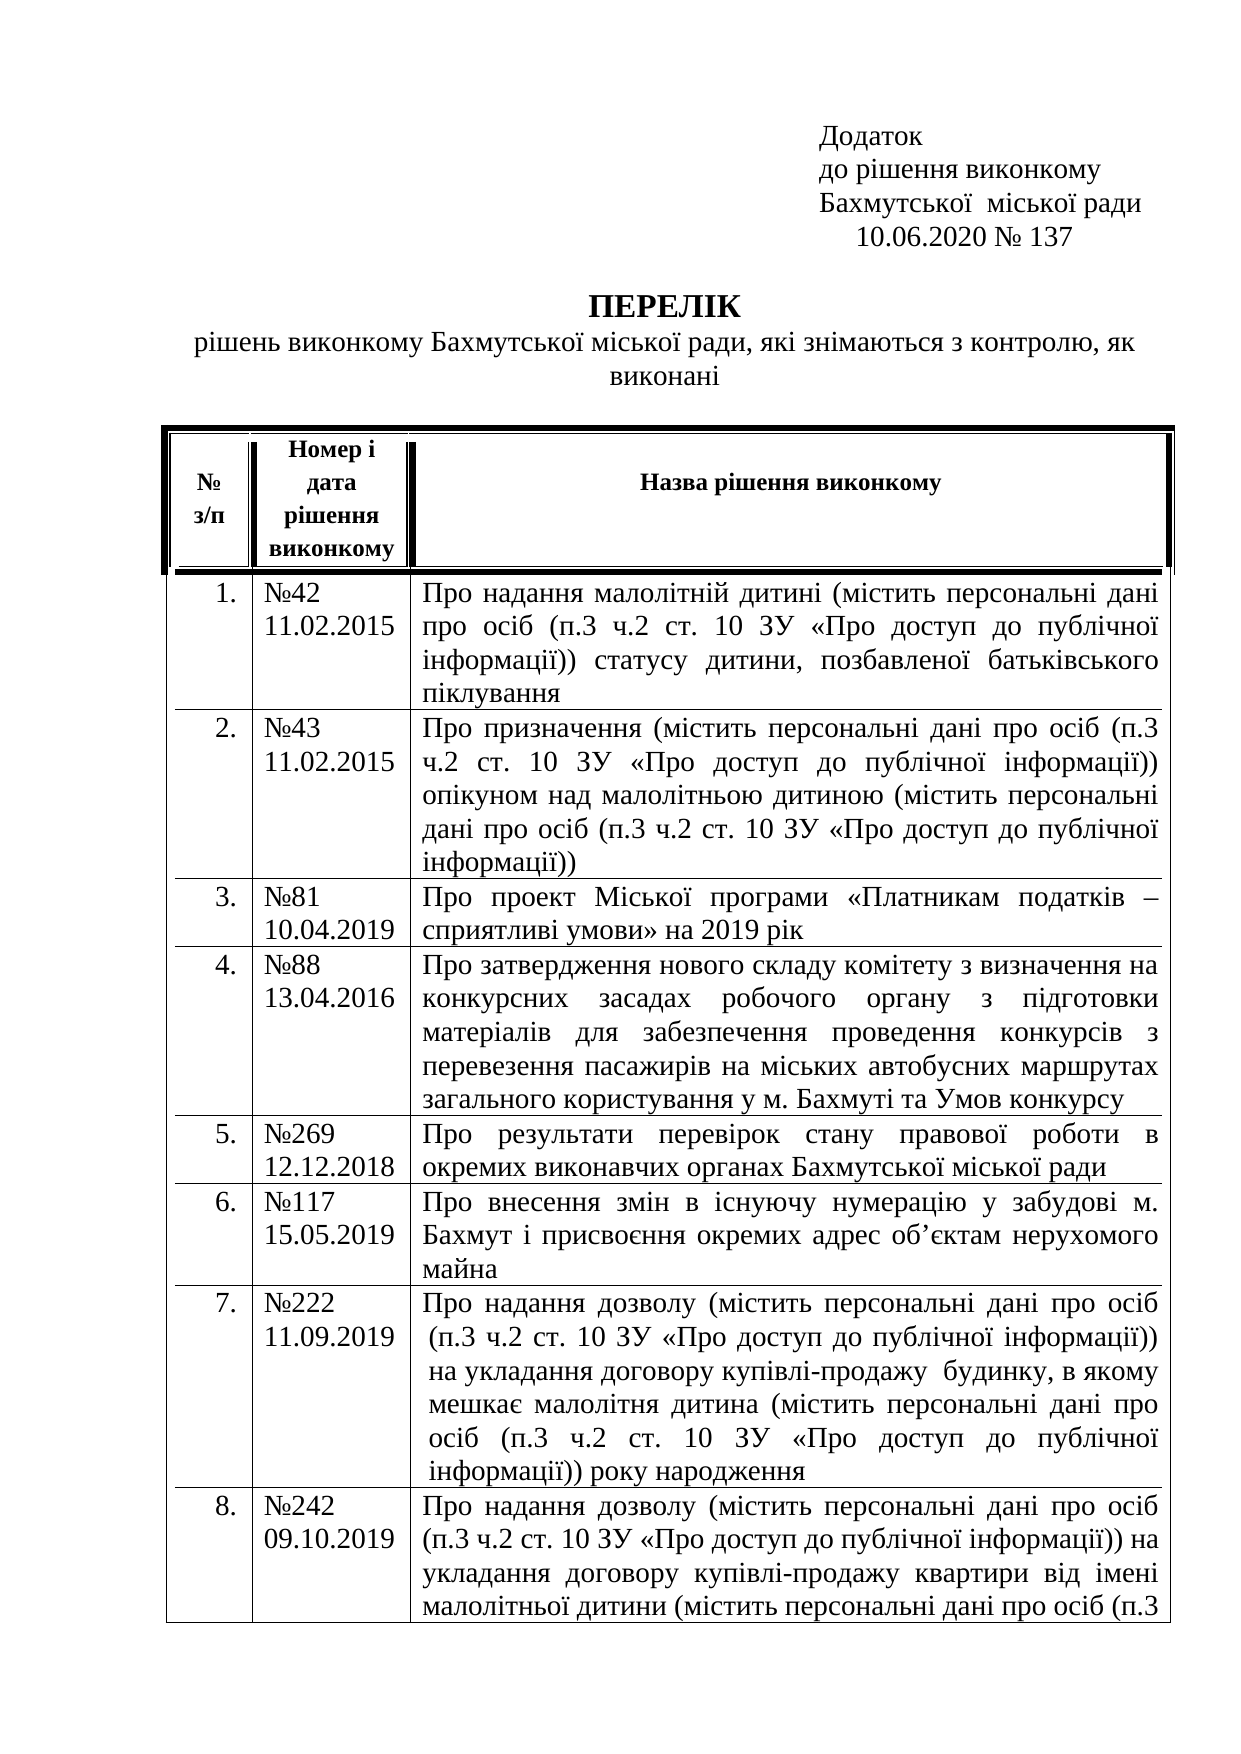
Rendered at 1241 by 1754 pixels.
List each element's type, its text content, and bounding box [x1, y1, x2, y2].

table_cell Про проект Міської програми «Платникам податків – сприятливі умови» на 2019 рік [411, 878, 1170, 946]
table_cell №81 10.04.2019 [253, 879, 410, 946]
text 10.06.2020 № 137 [177, 219, 1152, 252]
table_cell Про призначення (містить персональні дані про осіб (п.3 ч.2 ст. 10 ЗУ «Про доступ до публічної інформації)) опікуном над малолітньою дитиною (містить персональні дані про осіб (п.3 ч.2 ст. 10 ЗУ «Про доступ до публічної інформації)) [411, 709, 1170, 878]
table_header № з/п [168, 431, 252, 566]
table_cell №88 13.04.2016 [253, 947, 410, 1115]
table_cell [167, 709, 252, 878]
table_cell [167, 878, 252, 946]
table_cell [167, 1183, 252, 1284]
table_cell №117 15.05.2019 [253, 1184, 410, 1284]
table_cell Про надання малолітній дитині (містить персональні дані про осіб (п.3 ч.2 ст. 10 ЗУ «Про доступ до публічної інформації)) статусу дитини, позбавленої батьківського піклування [411, 566, 1170, 709]
table_header Назва рішення виконкому [411, 434, 1166, 566]
table_cell №222 11.09.2019 [253, 1286, 410, 1487]
table_cell №43 11.02.2015 [253, 710, 410, 878]
table_cell [167, 566, 252, 709]
text до рішення виконкому [177, 152, 1152, 185]
text ПЕРЕЛІК [177, 286, 1152, 324]
table_cell Про внесення змін в існуючу нумерацію у забудові м. Бахмут і присвоєння окремих адрес об’єктам нерухомого майна [411, 1183, 1170, 1284]
table_cell Про результати перевірок стану правової роботи в окремих виконавчих органах Бахмутської міської ради [411, 1115, 1170, 1183]
table_cell [167, 1285, 252, 1487]
text Бахмутської міської ради [177, 185, 1152, 219]
text рішень виконкому Бахмутської міської ради, які знімаються з контролю, як виконані [177, 324, 1152, 391]
text Додаток [177, 118, 1152, 152]
table_cell Про надання дозволу (містить персональні дані про осіб (п.3 ч.2 ст. 10 ЗУ «Про доступ до публічної інформації)) на укладання договору купівлі-продажу будинку, в якому мешкає малолітня дитина (містить персональні дані про осіб (п.3 ч.2 ст. 10 ЗУ «Про доступ до публічної інформації)) року народження [411, 1285, 1170, 1487]
table_cell [167, 1115, 252, 1183]
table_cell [411, 1487, 1170, 1622]
table_cell [167, 946, 252, 1115]
table_cell №242 09.10.2019 [253, 1488, 410, 1622]
table_cell [167, 1487, 252, 1622]
table_cell Про затвердження нового складу комітету з визначення на конкурсних засадах робочого органу з підготовки матеріалів для забезпечення проведення конкурсів з перевезення пасажирів на міських автобусних маршрутах загального користування у м. Бахмуті та Умов конкурсу [411, 946, 1170, 1115]
table_cell №269 12.12.2018 [253, 1116, 410, 1183]
table_header Номер і дата рішення виконкому [252, 431, 411, 566]
table_cell №42 11.02.2015 [253, 575, 410, 709]
